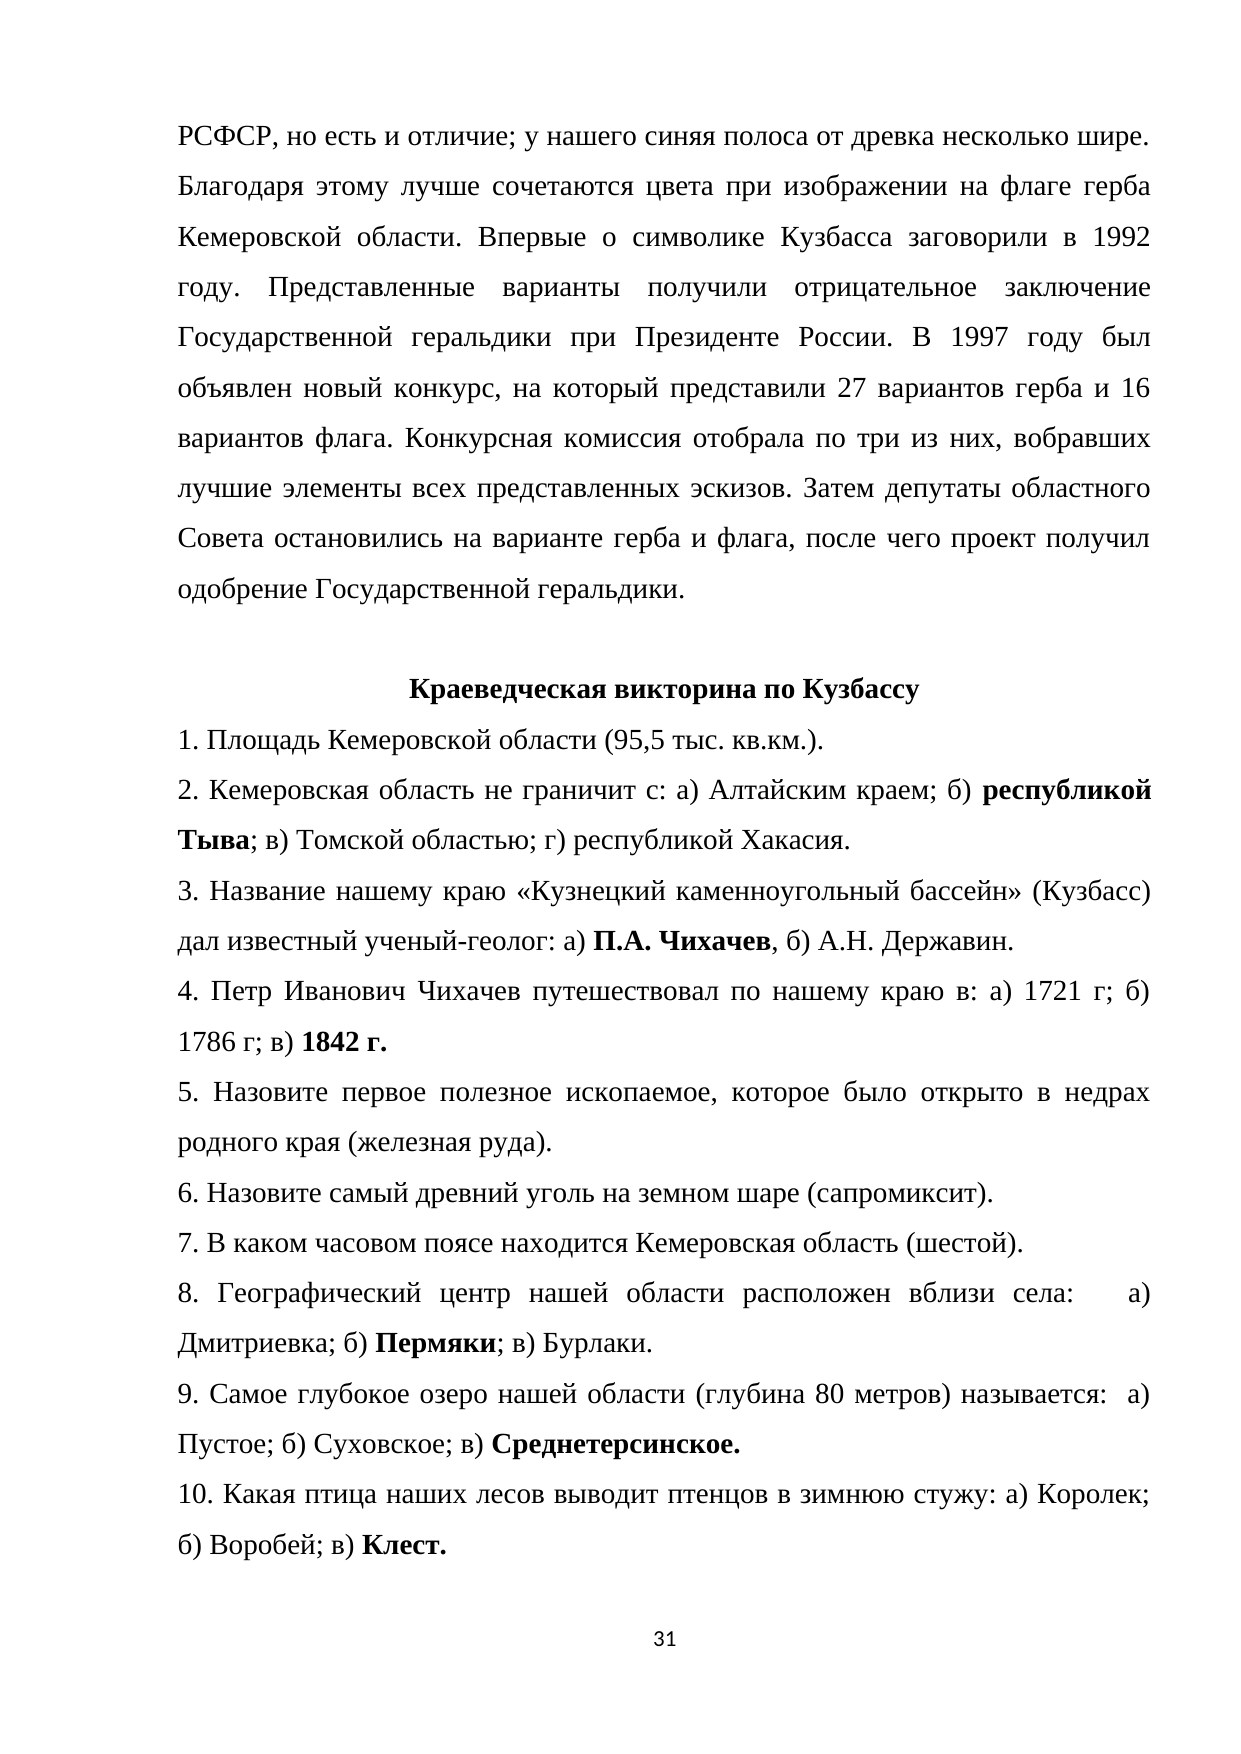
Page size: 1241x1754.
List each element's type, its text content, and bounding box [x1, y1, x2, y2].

text 1. Площадь Кемеровской области (95,5 тыс. кв.км.). [177, 722, 1152, 755]
text 10. Какая птица наших лесов выводит птенцов в зимнюю стужу: а) Королек; б) Воробей; в) Клест. [177, 1477, 1152, 1560]
text 5. Назовите первое полезное ископаемое, которое было открыто в недрах родного края (железная руда). [177, 1074, 1152, 1158]
text 3. Название нашему краю «Кузнецкий каменноугольный бассейн» (Кузбасс) дал известный ученый-геолог: а) П.А. Чихачев, б) А.Н. Державин. [177, 873, 1152, 957]
text 6. Назовите самый древний уголь на земном шаре (сапромиксит). [177, 1175, 1152, 1208]
text 4. Петр Иванович Чихачев путешествовал по нашему краю в: а) ; б) ; в) . [177, 973, 1152, 1057]
text 9. Самое глубокое озеро нашей области (глубина ) называется: а) Пустое; б) Суховское; в) Среднетерсинское. [177, 1376, 1152, 1460]
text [177, 118, 1152, 604]
text 2. Кемеровская область не граничит с: а) Алтайским краем; б) республикой Тыва; в) Томской областью; г) республикой Хакасия. [177, 772, 1152, 856]
text 7. В каком часовом поясе находится Кемеровская область (шестой). [177, 1225, 1152, 1258]
text 8. Географический центр нашей области расположен вблизи села: а) Дмитриевка; б) Пермяки; в) Бурлаки. [177, 1275, 1152, 1359]
text Краеведческая викторина по Кузбассу [177, 672, 1152, 705]
